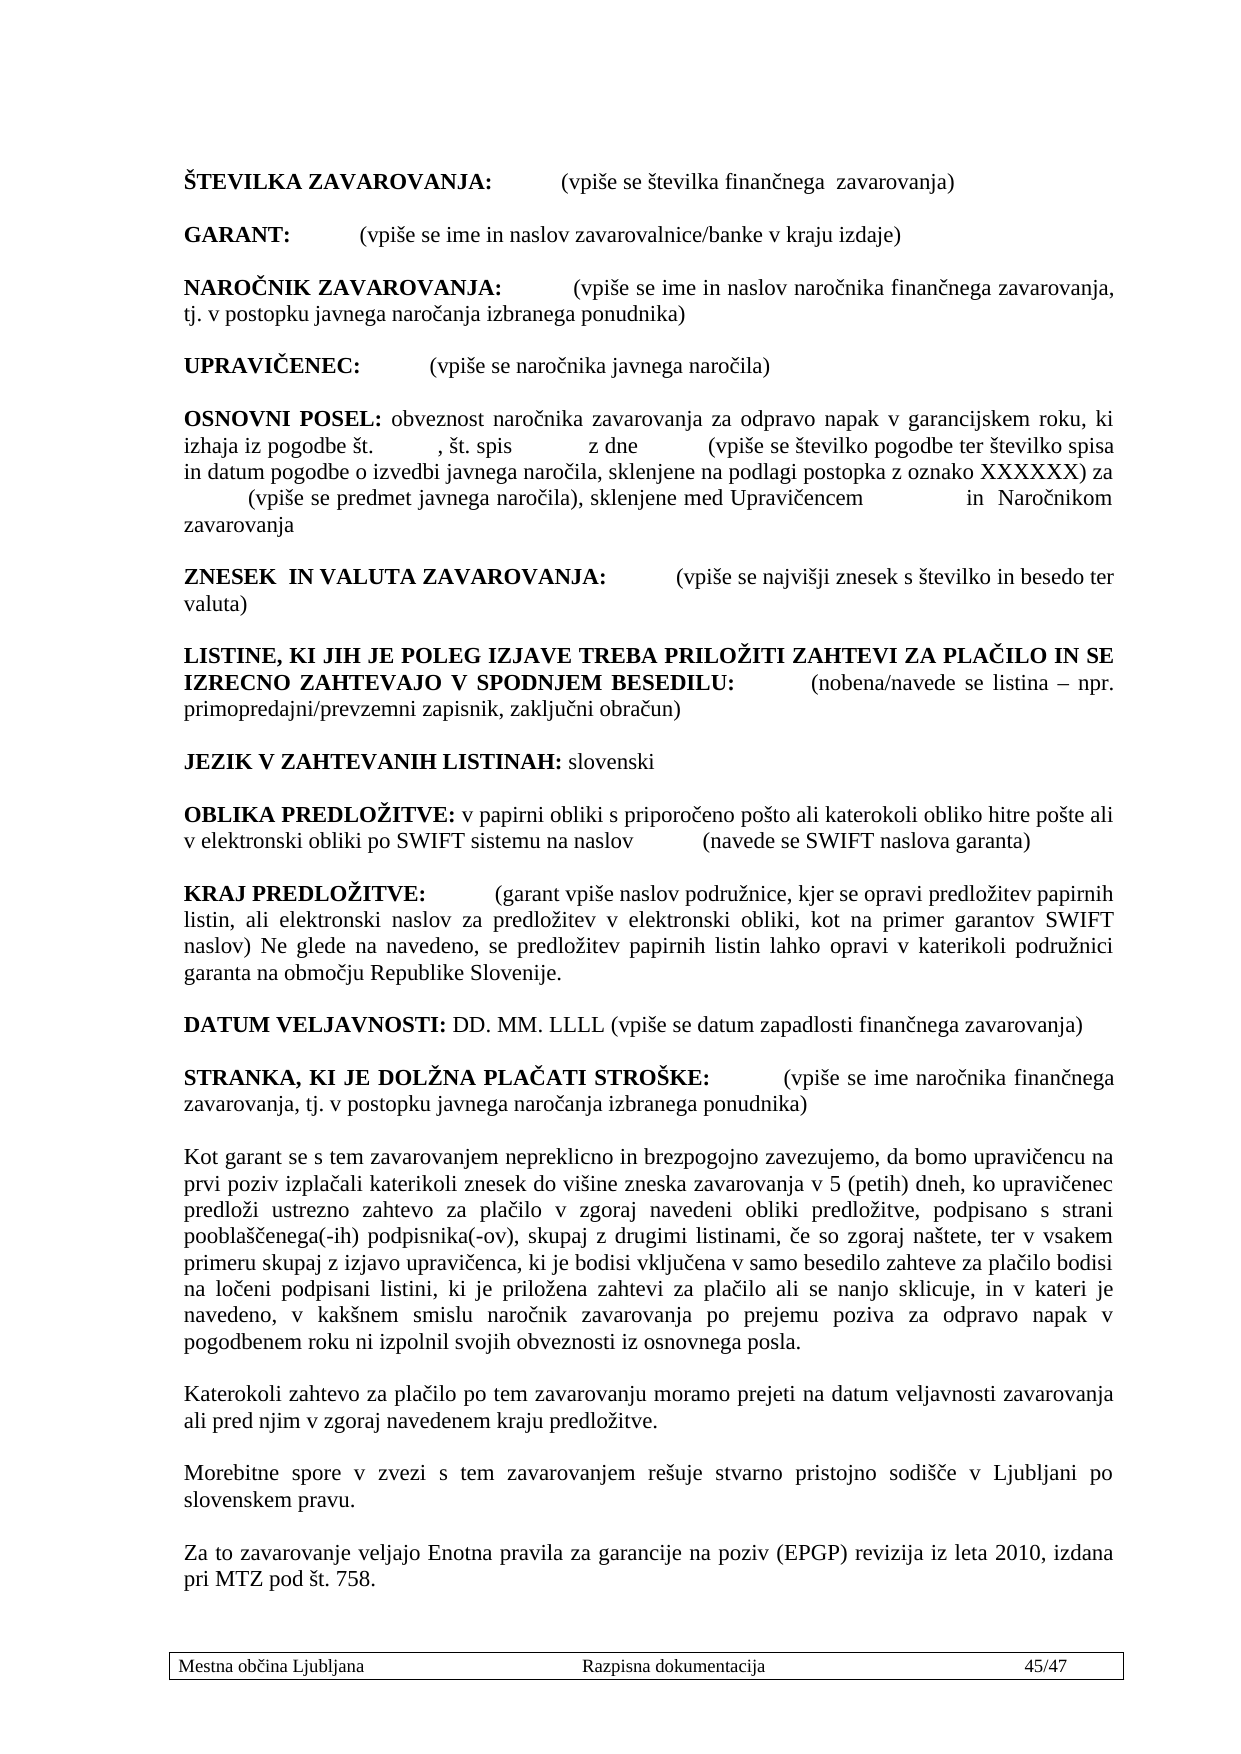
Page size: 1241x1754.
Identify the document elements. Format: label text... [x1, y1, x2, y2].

text DATUM VELJAVNOSTI: DD. MM. LLLL (vpiše se datum zapadlosti finančnega zavarovanja) [184, 1011, 1115, 1038]
text ŠTEVILKA ZAVAROVANJA: (vpiše se številka finančnega zavarovanja) [184, 168, 1115, 194]
text GARANT: (vpiše se ime in naslov zavarovalnice/banke v kraju izdaje) [184, 221, 1115, 247]
text NAROČNIK ZAVAROVANJA: (vpiše se ime in naslov naročnika finančnega zavarovanja, tj. v postopku javnega naročanja izbranega ponudnika) [184, 273, 1115, 326]
text Morebitne spore v zvezi s tem zavarovanjem rešuje stvarno pristojno sodišče v Ljubljani po slovenskem pravu. [184, 1459, 1115, 1512]
text ZNESEK IN VALUTA ZAVAROVANJA: (vpiše se najvišji znesek s številko in besedo ter valuta) [184, 563, 1115, 616]
text Kot garant se s tem zavarovanjem nepreklicno in brezpogojno zavezujemo, da bomo upravičencu na prvi poziv izplačali katerikoli znesek do višine zneska zavarovanja v 5 (petih) dneh, ko upravičenec predloži ustrezno zahtevo za plačilo v zgoraj navedeni obliki predložitve, podpisano s strani pooblaščenega(-ih) podpisnika(-ov), skupaj z drugimi listinami, če so zgoraj naštete, ter v vsakem primeru skupaj z izjavo upravičenca, ki je bodisi vključena v samo besedilo zahteve za plačilo bodisi na ločeni podpisani listini, ki je priložena zahtevi za plačilo ali se nanjo sklicuje, in v kateri je navedeno, v kakšnem smislu naročnik zavarovanja po prejemu poziva za odpravo napak v pogodbenem roku ni izpolnil svojih obveznosti iz osnovnega posla. [184, 1143, 1115, 1354]
text LISTINE, KI JIH JE POLEG IZJAVE TREBA PRILOŽITI ZAHTEVI ZA PLAČILO IN SE IZRECNO ZAHTEVAJO V SPODNJEM BESEDILU: (nobena/navede se listina – npr. primopredajni/prevzemni zapisnik, zaključni obračun) [184, 642, 1115, 722]
text JEZIK V ZAHTEVANIH LISTINAH: slovenski [184, 748, 1115, 774]
text Katerokoli zahtevo za plačilo po tem zavarovanju moramo prejeti na datum veljavnosti zavarovanja ali pred njim v zgoraj navedenem kraju predložitve. [184, 1380, 1115, 1433]
text UPRAVIČENEC: (vpiše se naročnika javnega naročila) [184, 353, 1115, 379]
text OSNOVNI POSEL: obveznost naročnika zavarovanja za odpravo napak v garancijskem roku, ki izhaja iz pogodbe št. , št. spis z dne (vpiše se številko pogodbe ter številko spisa in datum pogodbe o izvedbi javnega naročila, sklenjene na podlagi postopka z oznako XXXXXX) za (vpiše se predmet javnega naročila), sklenjene med Upravičencem in Naročnikom zavarovanja [184, 405, 1115, 537]
text Za to zavarovanje veljajo Enotna pravila za garancije na poziv (EPGP) revizija iz leta 2010, izdana pri MTZ pod št. 758. [184, 1538, 1115, 1591]
text KRAJ PREDLOŽITVE: (garant vpiše naslov podružnice, kjer se opravi predložitev papirnih listin, ali elektronski naslov za predložitev v elektronski obliki, kot na primer garantov SWIFT naslov) Ne glede na navedeno, se predložitev papirnih listin lahko opravi v katerikoli podružnici garanta na območju Republike Slovenije. [184, 880, 1115, 985]
text OBLIKA PREDLOŽITVE: v papirni obliki s priporočeno pošto ali katerokoli obliko hitre pošte ali v elektronski obliki po SWIFT sistemu na naslov (navede se SWIFT naslova garanta) [184, 801, 1115, 853]
text STRANKA, KI JE DOLŽNA PLAČATI STROŠKE: (vpiše se ime naročnika finančnega zavarovanja, tj. v postopku javnega naročanja izbranega ponudnika) [184, 1064, 1115, 1117]
